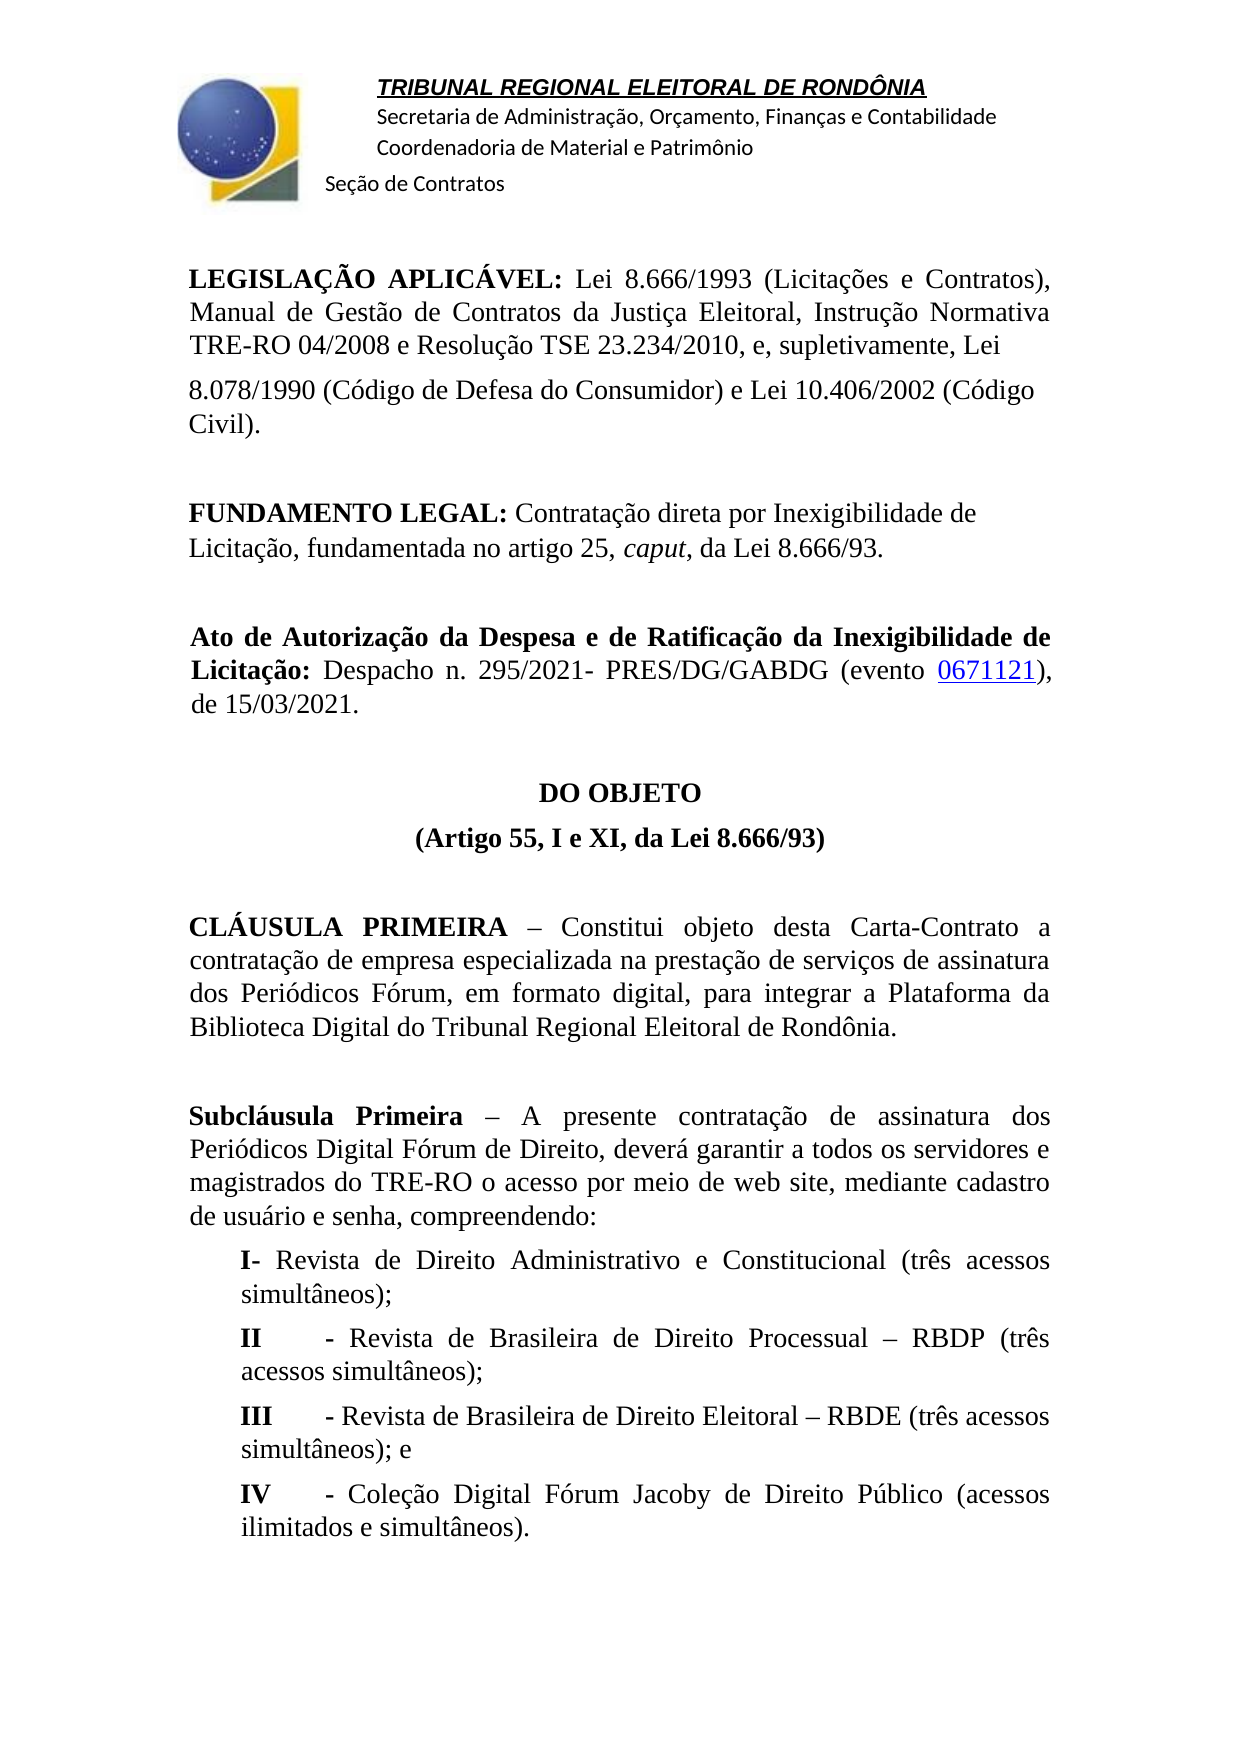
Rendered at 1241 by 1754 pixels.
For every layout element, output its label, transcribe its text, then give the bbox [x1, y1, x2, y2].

text Licitação, fundamentada no artigo 25, caput, da Lei 8.666/93. [188, 531, 1052, 563]
text FUNDAMENTO LEGAL: Contratação direta por Inexigibilidade de [188, 496, 1052, 529]
list - Revista de Brasileira de Direito Eleitoral – RBDE (três acessos simultâneos); e [240, 1399, 1052, 1465]
list - Revista de Brasileira de Direito Processual – RBDP (três acessos simultâneos); [240, 1321, 1052, 1387]
subtitle (Artigo 55, I e XI, da Lei 8.666/93) [177, 821, 1063, 853]
picture [177, 73, 309, 215]
subtitle DO OBJETO [177, 776, 1063, 808]
text Civil). [188, 407, 1052, 440]
text LEGISLAÇÃO APLICÁVEL: Lei 8.666/1993 (Licitações e Contratos), Manual de Gestão de Contratos da Justiça Eleitoral, Instrução Normativa TRE-RO 04/2008 e Resolução TSE 23.234/2010, e, supletivamente, Lei [188, 262, 1052, 361]
text Subcláusula Primeira – A presente contratação de assinatura dos Periódicos Digital Fórum de Direito, deverá garantir a todos os servidores e magistrados do TRE-RO o acesso por meio de web site, mediante cadastro de usuário e senha, compreendendo: [188, 1099, 1052, 1231]
text CLÁUSULA PRIMEIRA – Constitui objeto desta Carta-Contrato a contratação de empresa especializada na prestação de serviços de assinatura dos Periódicos Fórum, em formato digital, para integrar a Plataforma da Biblioteca Digital do Tribunal Regional Eleitoral de Rondônia. [188, 910, 1052, 1042]
text 8.078/1990 (Código de Defesa do Consumidor) e Lei 10.406/2002 (Código [188, 373, 1052, 405]
list - Revista de Direito Administrativo e Constitucional (três acessos simultâneos); [240, 1243, 1052, 1309]
text Ato de Autorização da Despesa e de Ratificação da Inexigibilidade de Licitação: Despacho n. 295/2021- PRES/DG/GABDG (evento 0671121), de 15/03/2021. [190, 620, 1052, 719]
list - Coleção Digital Fórum Jacoby de Direito Público (acessos ilimitados e simultâneos). [240, 1477, 1052, 1542]
